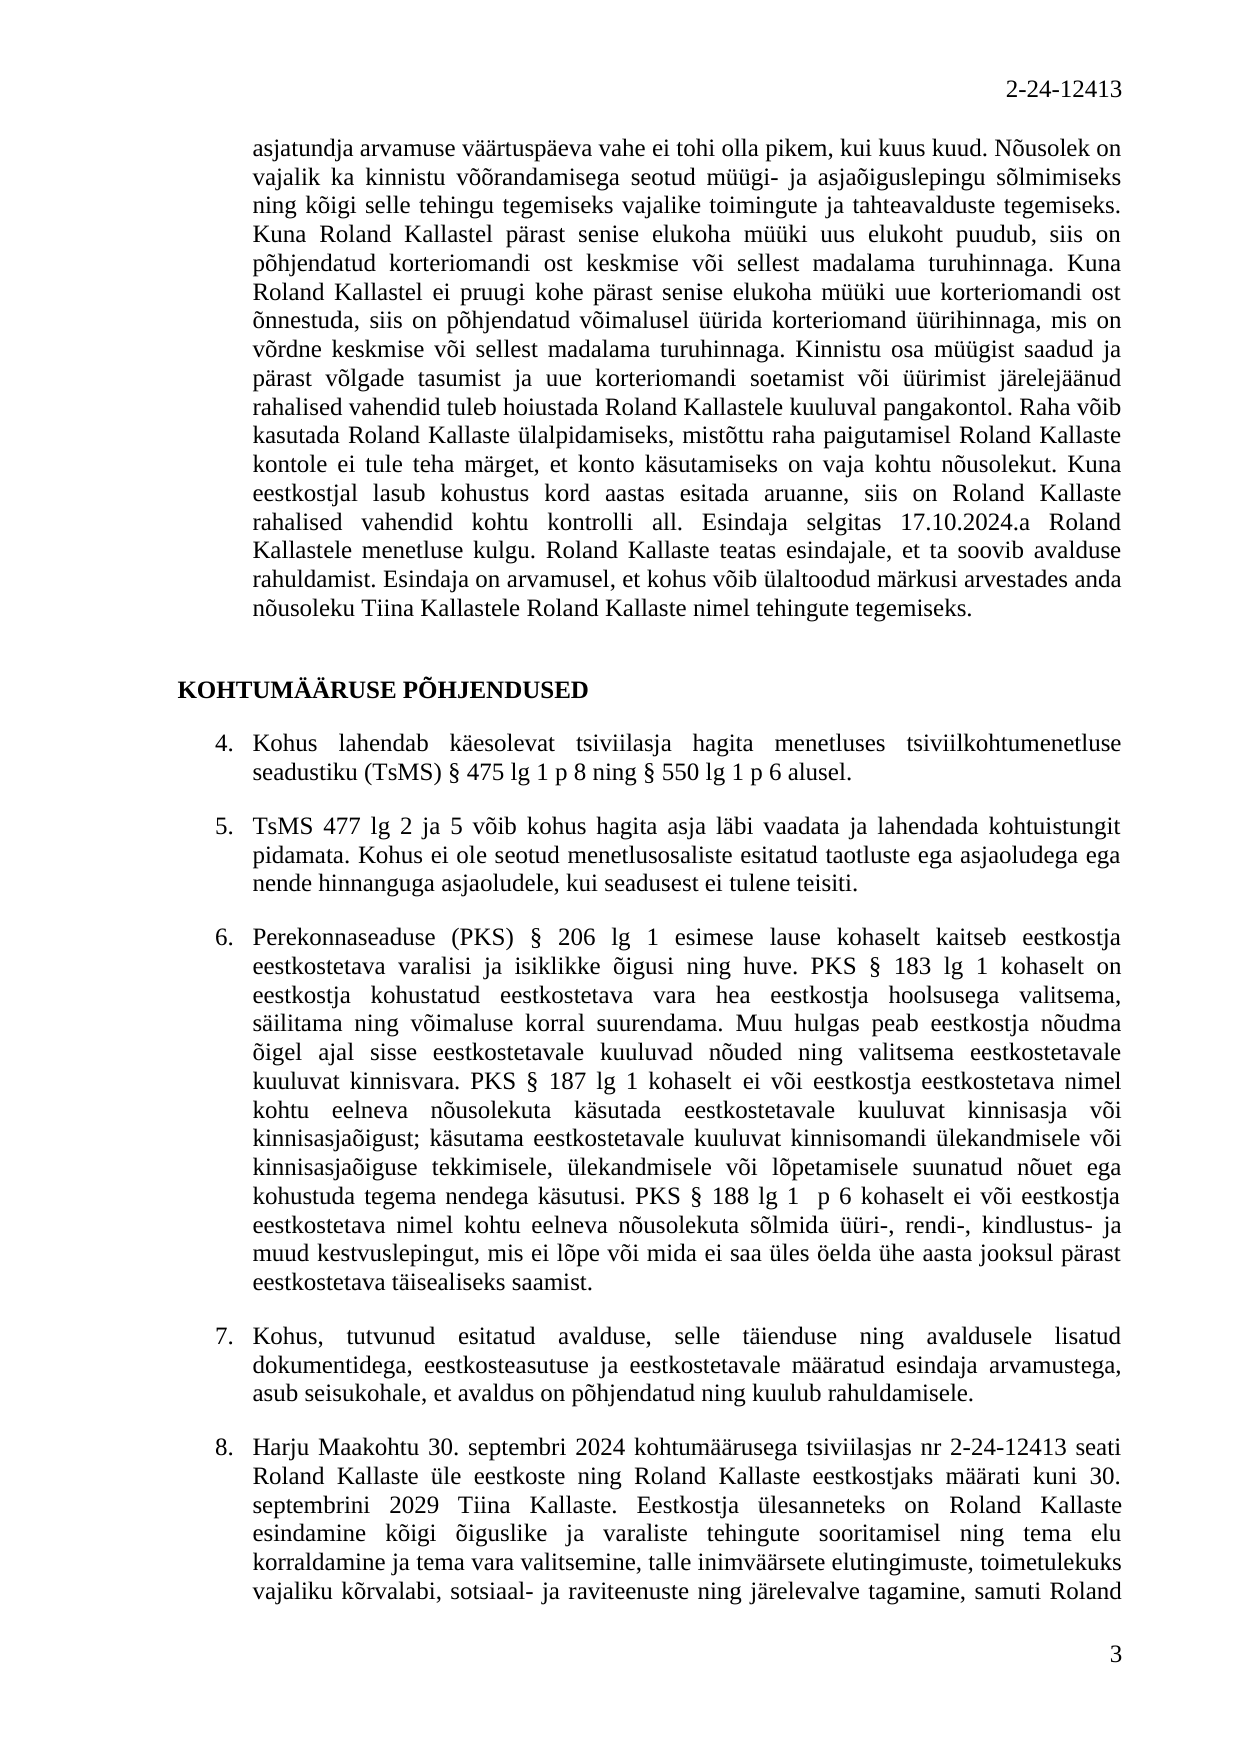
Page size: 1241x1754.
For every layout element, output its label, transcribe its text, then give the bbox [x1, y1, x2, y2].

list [215, 133, 1122, 622]
list Kohus lahendab käesolevat tsiviilasja hagita menetluses tsiviilkohtumenetluse seadustiku (TsMS) § 475 lg 1 p 8 ning § 550 lg 1 p 6 alusel. [215, 728, 1122, 786]
list Perekonnaseaduse (PKS) § 206 lg 1 esimese lause kohaselt kaitseb eestkostja eestkostetava varalisi ja isiklikke õigusi ning huve. PKS § 183 lg 1 kohaselt on eestkostja kohustatud eestkostetava vara hea eestkostja hoolsusega valitsema, säilitama ning võimaluse korral suurendama. Muu hulgas peab eestkostja nõudma õigel ajal sisse eestkostetavale kuuluvad nõuded ning valitsema eestkostetavale kuuluvat kinnisvara. PKS § 187 lg 1 kohaselt ei või eestkostja eestkostetava nimel kohtu eelneva nõusolekuta käsutada eestkostetavale kuuluvat kinnisasja või kinnisasjaõigust; käsutama eestkostetavale kuuluvat kinnisomandi ülekandmisele või kinnisasjaõiguse tekkimisele, ülekandmisele või lõpetamisele suunatud nõuet ega kohustuda tegema nendega käsutusi. PKS § 188 lg 1 p 6 kohaselt ei või eestkostja eestkostetava nimel kohtu eelneva nõusolekuta sõlmida üüri-, rendi-, kindlustus- ja muud kestvuslepingut, mis ei lõpe või mida ei saa üles öelda ühe aasta jooksul pärast eestkostetava täisealiseks saamist. [215, 922, 1122, 1296]
list Kohus, tutvunud esitatud avalduse, selle täienduse ning avaldusele lisatud dokumentidega, eestkosteasutuse ja eestkostetavale määratud esindaja arvamustega, asub seisukohale, et avaldus on põhjendatud ning kuulub rahuldamisele. [215, 1321, 1122, 1407]
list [215, 1432, 1122, 1605]
text KOHTUMÄÄRUSE PÕHJENDUSED [177, 675, 1122, 703]
list TsMS 477 lg 2 ja 5 võib kohus hagita asja läbi vaadata ja lahendada kohtuistungit pidamata. Kohus ei ole seotud menetlusosaliste esitatud taotluste ega asjaoludega ega nende hinnanguga asjaoludele, kui seadusest ei tulene teisiti. [215, 811, 1122, 897]
